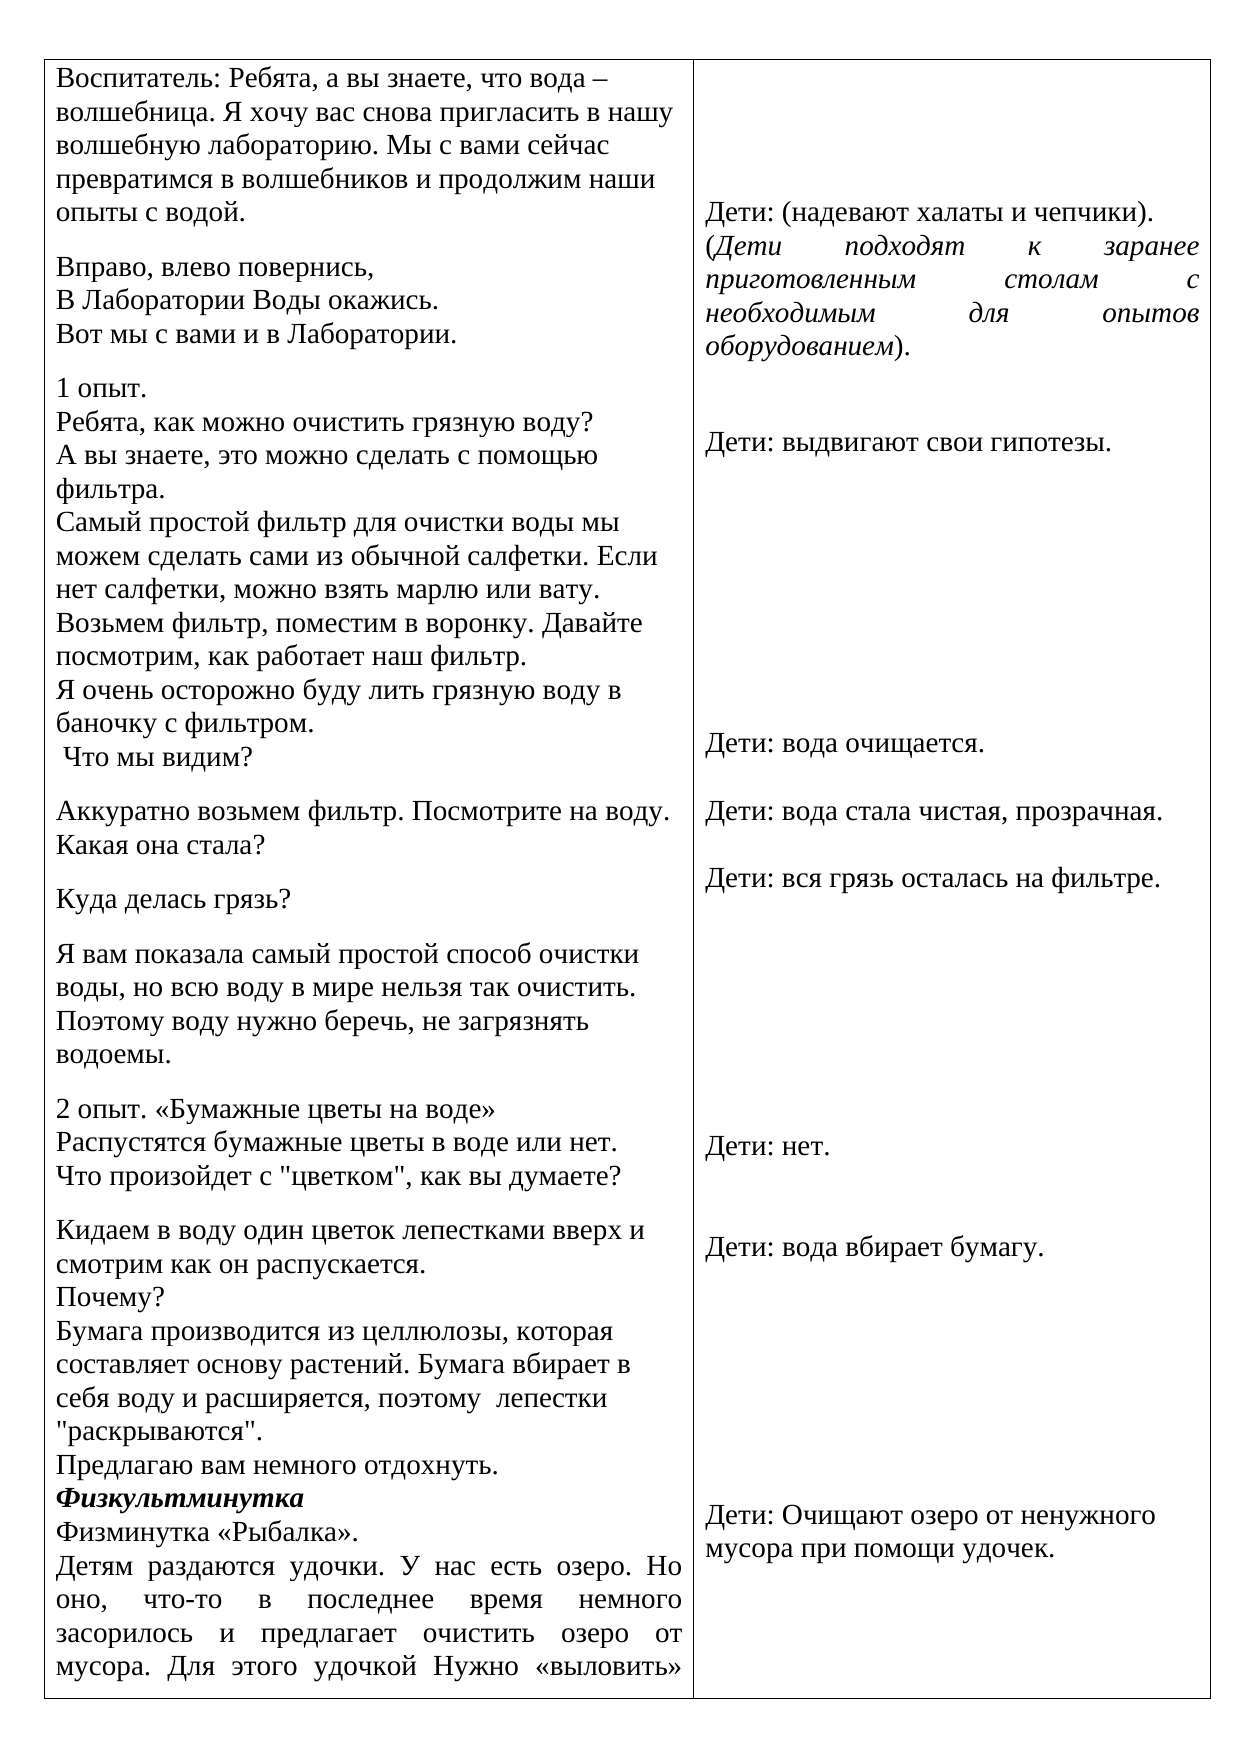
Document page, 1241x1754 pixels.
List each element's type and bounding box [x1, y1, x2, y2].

table_cell [45, 60, 693, 1698]
table_cell [694, 60, 1210, 1698]
